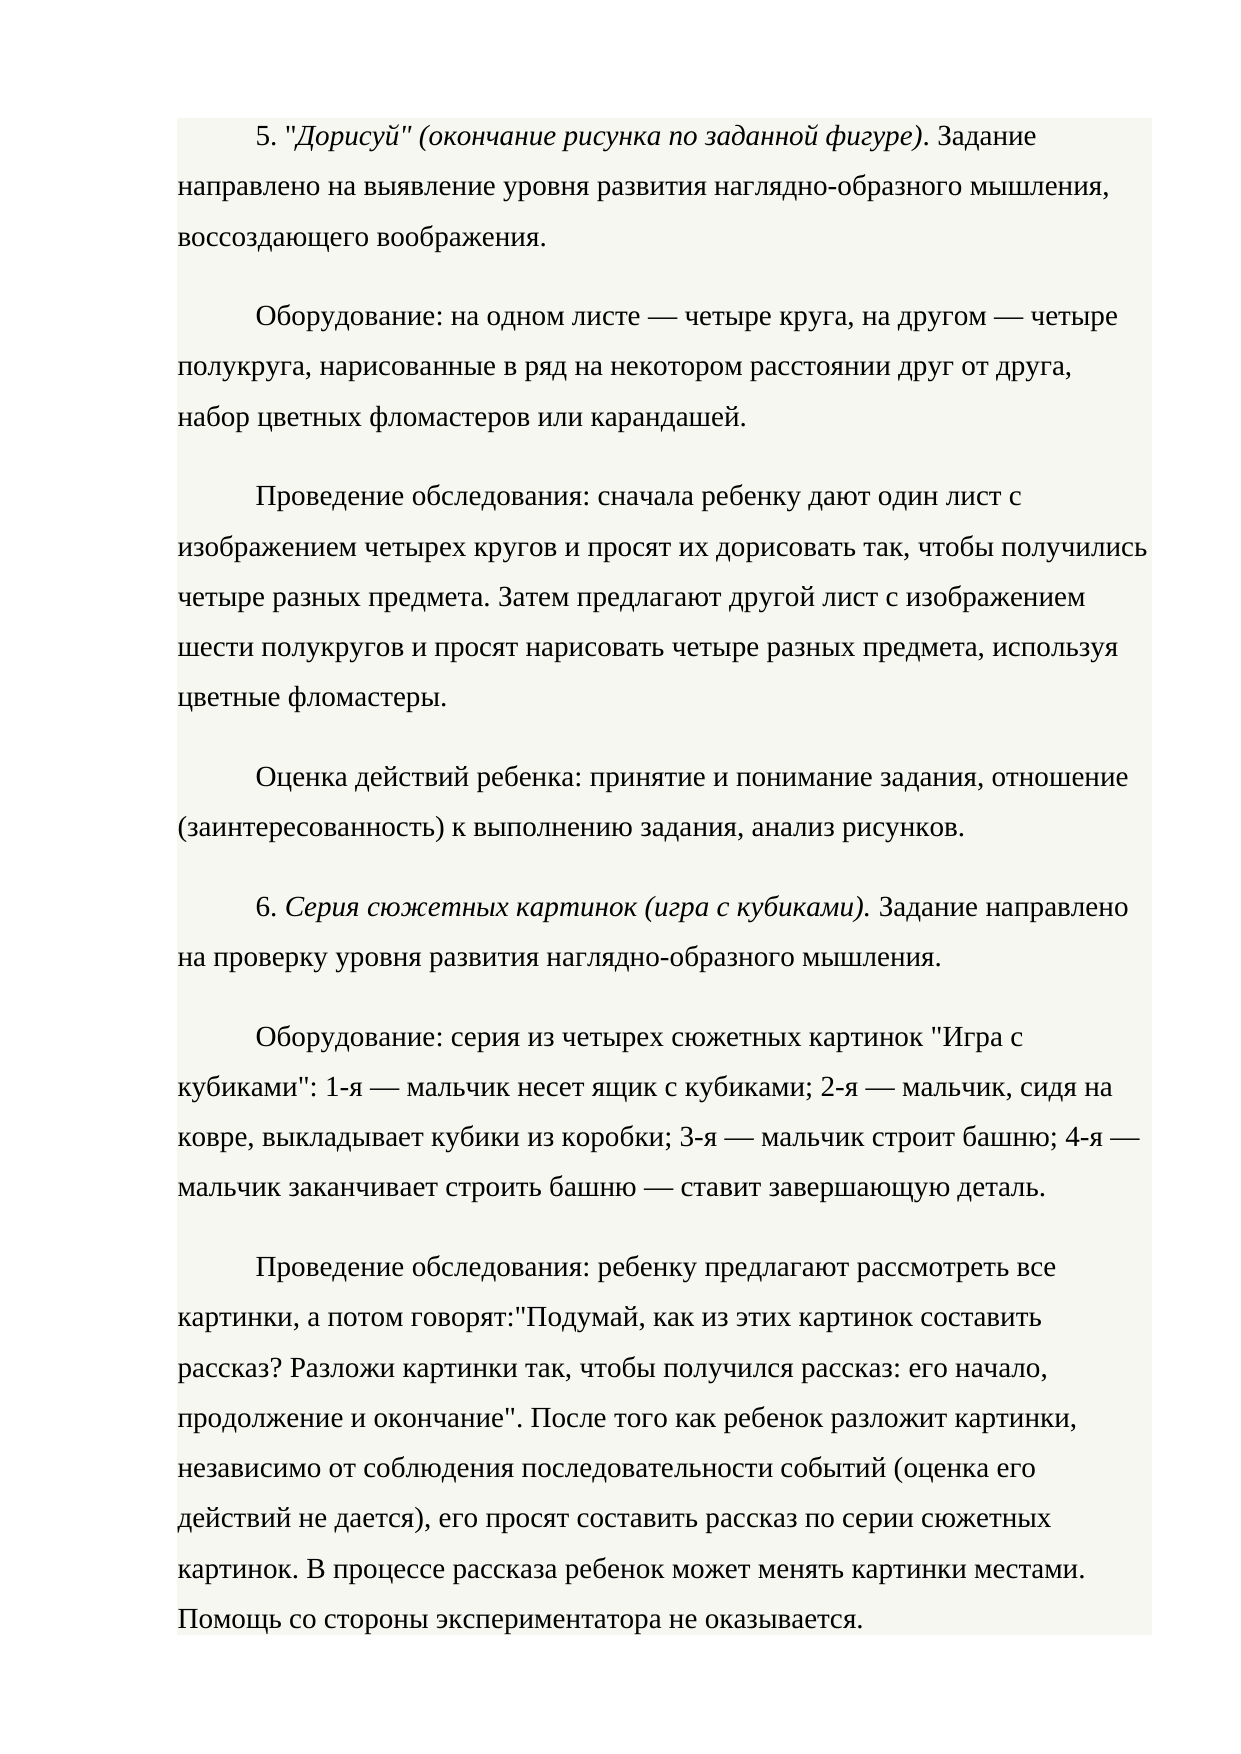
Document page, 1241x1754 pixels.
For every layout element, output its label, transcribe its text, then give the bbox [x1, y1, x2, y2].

text Проведение обследования: сначала ребенку дают один лист с изображением четырех кругов и просят их дорисовать так, чтобы получились четыре разных предмета. Затем предлагают другой лист с изображением шести полукругов и просят нарисовать четыре разных предмета, используя цветные фломастеры. [177, 478, 1152, 713]
text Оборудование: на одном листе — четыре круга, на другом — четыре полукруга, нарисованные в ряд на некотором расстоянии друг от друга, набор цветных фломастеров или карандашей. [177, 298, 1152, 432]
text 6. Серия сюжетных картинок (игра с кубиками). Задание направлено на проверку уровня развития наглядно-образного мышления. [177, 889, 1152, 973]
text 5. "Дорисуй" (окончание рисунка по заданной фигуре). Задание направлено на выявление уровня развития наглядно-образного мышления, воссоздающего воображения. [177, 118, 1152, 252]
text Оборудование: серия из четырех сюжетных картинок "Игра с кубиками": 1-я — мальчик несет ящик с кубиками; 2-я — мальчик, сидя на ковре, выкладывает кубики из коробки; 3-я — мальчик строит башню; 4-я — мальчик заканчивает строить башню — ставит завершающую деталь. [177, 1019, 1152, 1203]
text Проведение обследования: ребенку предлагают рассмотреть все картинки, а потом говорят:"Подумай, как из этих картинок составить рассказ? Разложи картинки так, чтобы получился рассказ: его начало, продолжение и окончание". После того как ребенок разложит картинки, независимо от соблюдения последовательности событий (оценка его действий не дается), его просят составить рассказ по серии сюжетных картинок. В процессе рассказа ребенок может менять картинки местами. Помощь со стороны экспериментатора не оказывается. [177, 1249, 1152, 1635]
text Оценка действий ребенка: принятие и понимание задания, отношение (заинтересованность) к выполнению задания, анализ рисунков. [177, 759, 1152, 843]
